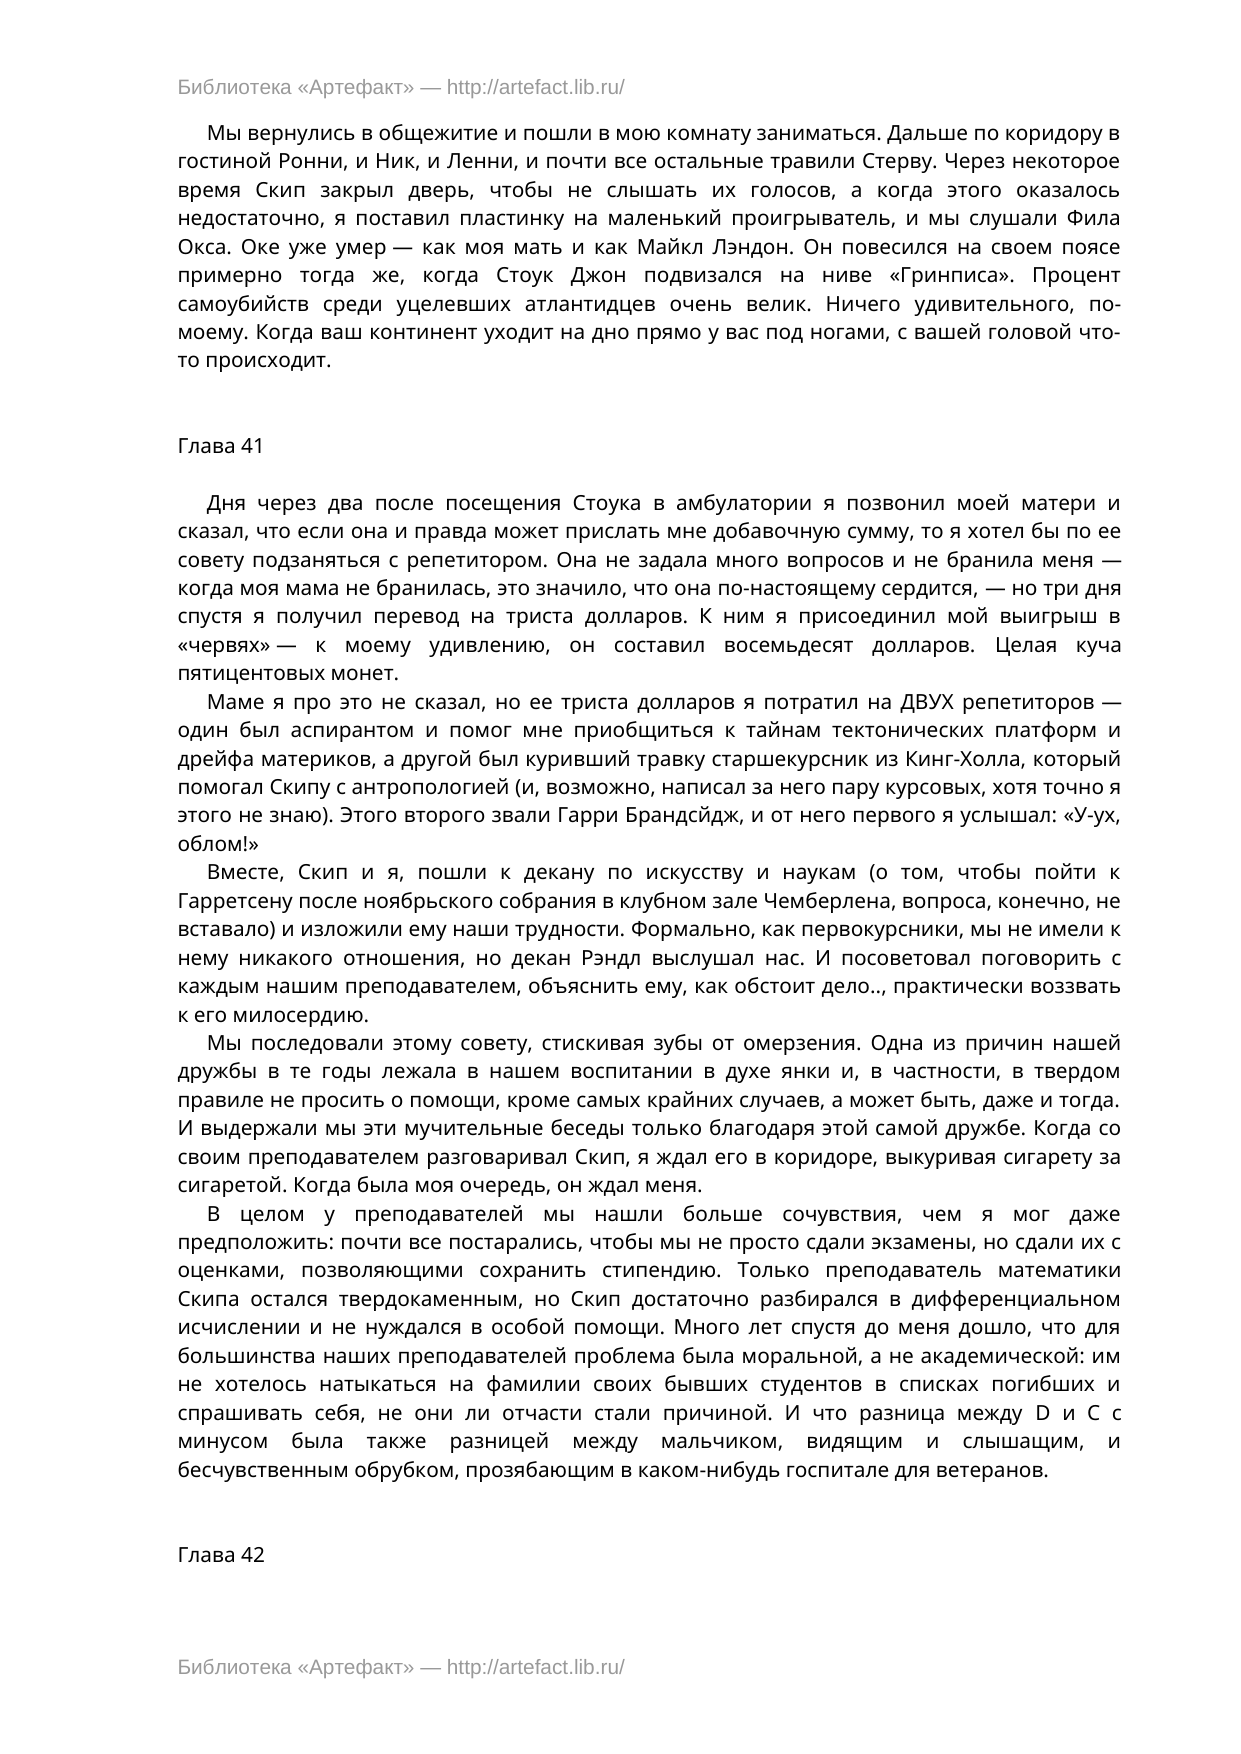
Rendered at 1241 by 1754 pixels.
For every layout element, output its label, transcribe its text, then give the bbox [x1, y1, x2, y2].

text В целом у преподавателей мы нашли больше сочувствия, чем я мог даже предположить: почти все постарались, чтобы мы не просто сдали экзамены, но сдали их с оценками, позволяющими сохранить стипендию. Только преподаватель математики Скипа остался твердокаменным, но Скип достаточно разбирался в дифференциальном исчислении и не нуждался в особой помощи. Много лет спустя до меня дошло, что для большинства наших преподавателей проблема была моральной, а не академической: им не хотелось натыкаться на фамилии своих бывших студентов в списках погибших и спрашивать себя, не они ли отчасти стали причиной. И что разница между D и С с минусом была также разницей между мальчиком, видящим и слышащим, и бесчувственным обрубком, прозябающим в каком-нибудь госпитале для ветеранов. [177, 1199, 1122, 1483]
text Дня через два после посещения Стоука в амбулатории я позвонил моей матери и сказал, что если она и правда может прислать мне добавочную сумму, то я хотел бы по ее совету подзаняться с репетитором. Она не задала много вопросов и не бранила меня — когда моя мама не бранилась, это значило, что она по-настоящему сердится, — но три дня спустя я получил перевод на триста долларов. К ним я присоединил мой выигрыш в «червях» — к моему удивлению, он составил восемьдесят долларов. Целая куча пятицентовых монет. [177, 488, 1122, 687]
text Вместе, Скип и я, пошли к декану по искусству и наукам (о том, чтобы пойти к Гарретсену после ноябрьского собрания в клубном зале Чемберлена, вопроса, конечно, не вставало) и изложили ему наши трудности. Формально, как первокурсники, мы не имели к нему никакого отношения, но декан Рэндл выслушал нас. И посоветовал поговорить с каждым нашим преподавателем, объяснить ему, как обстоит дело.., практически воззвать к его милосердию. [177, 857, 1122, 1028]
text Глава 42 [177, 1540, 1122, 1568]
text Мы последовали этому совету, стискивая зубы от омерзения. Одна из причин нашей дружбы в те годы лежала в нашем воспитании в духе янки и, в частности, в твердом правиле не просить о помощи, кроме самых крайних случаев, а может быть, даже и тогда. И выдержали мы эти мучительные беседы только благодаря этой самой дружбе. Когда со своим преподавателем разговаривал Скип, я ждал его в коридоре, выкуривая сигарету за сигаретой. Когда была моя очередь, он ждал меня. [177, 1028, 1122, 1199]
text Глава 41 [177, 431, 1122, 459]
text Мы вернулись в общежитие и пошли в мою комнату заниматься. Дальше по коридору в гостиной Ронни, и Ник, и Ленни, и почти все остальные травили Стерву. Через некоторое время Скип закрыл дверь, чтобы не слышать их голосов, а когда этого оказалось недостаточно, я поставил пластинку на маленький проигрыватель, и мы слушали Фила Окса. Оке уже умер — как моя мать и как Майкл Лэндон. Он повесился на своем поясе примерно тогда же, когда Стоук Джон подвизался на ниве «Гринписа». Процент самоубийств среди уцелевших атлантидцев очень велик. Ничего удивительного, по-моему. Когда ваш континент уходит на дно прямо у вас под ногами, с вашей головой что-то происходит. [177, 118, 1122, 374]
text Маме я про это не сказал, но ее триста долларов я потратил на ДВУХ репетиторов — один был аспирантом и помог мне приобщиться к тайнам тектонических платформ и дрейфа материков, а другой был куривший травку старшекурсник из Кинг-Холла, который помогал Скипу с антропологией (и, возможно, написал за него пару курсовых, хотя точно я этого не знаю). Этого второго звали Гарри Брандсйдж, и от него первого я услышал: «У-ух, облом!» [177, 687, 1122, 857]
